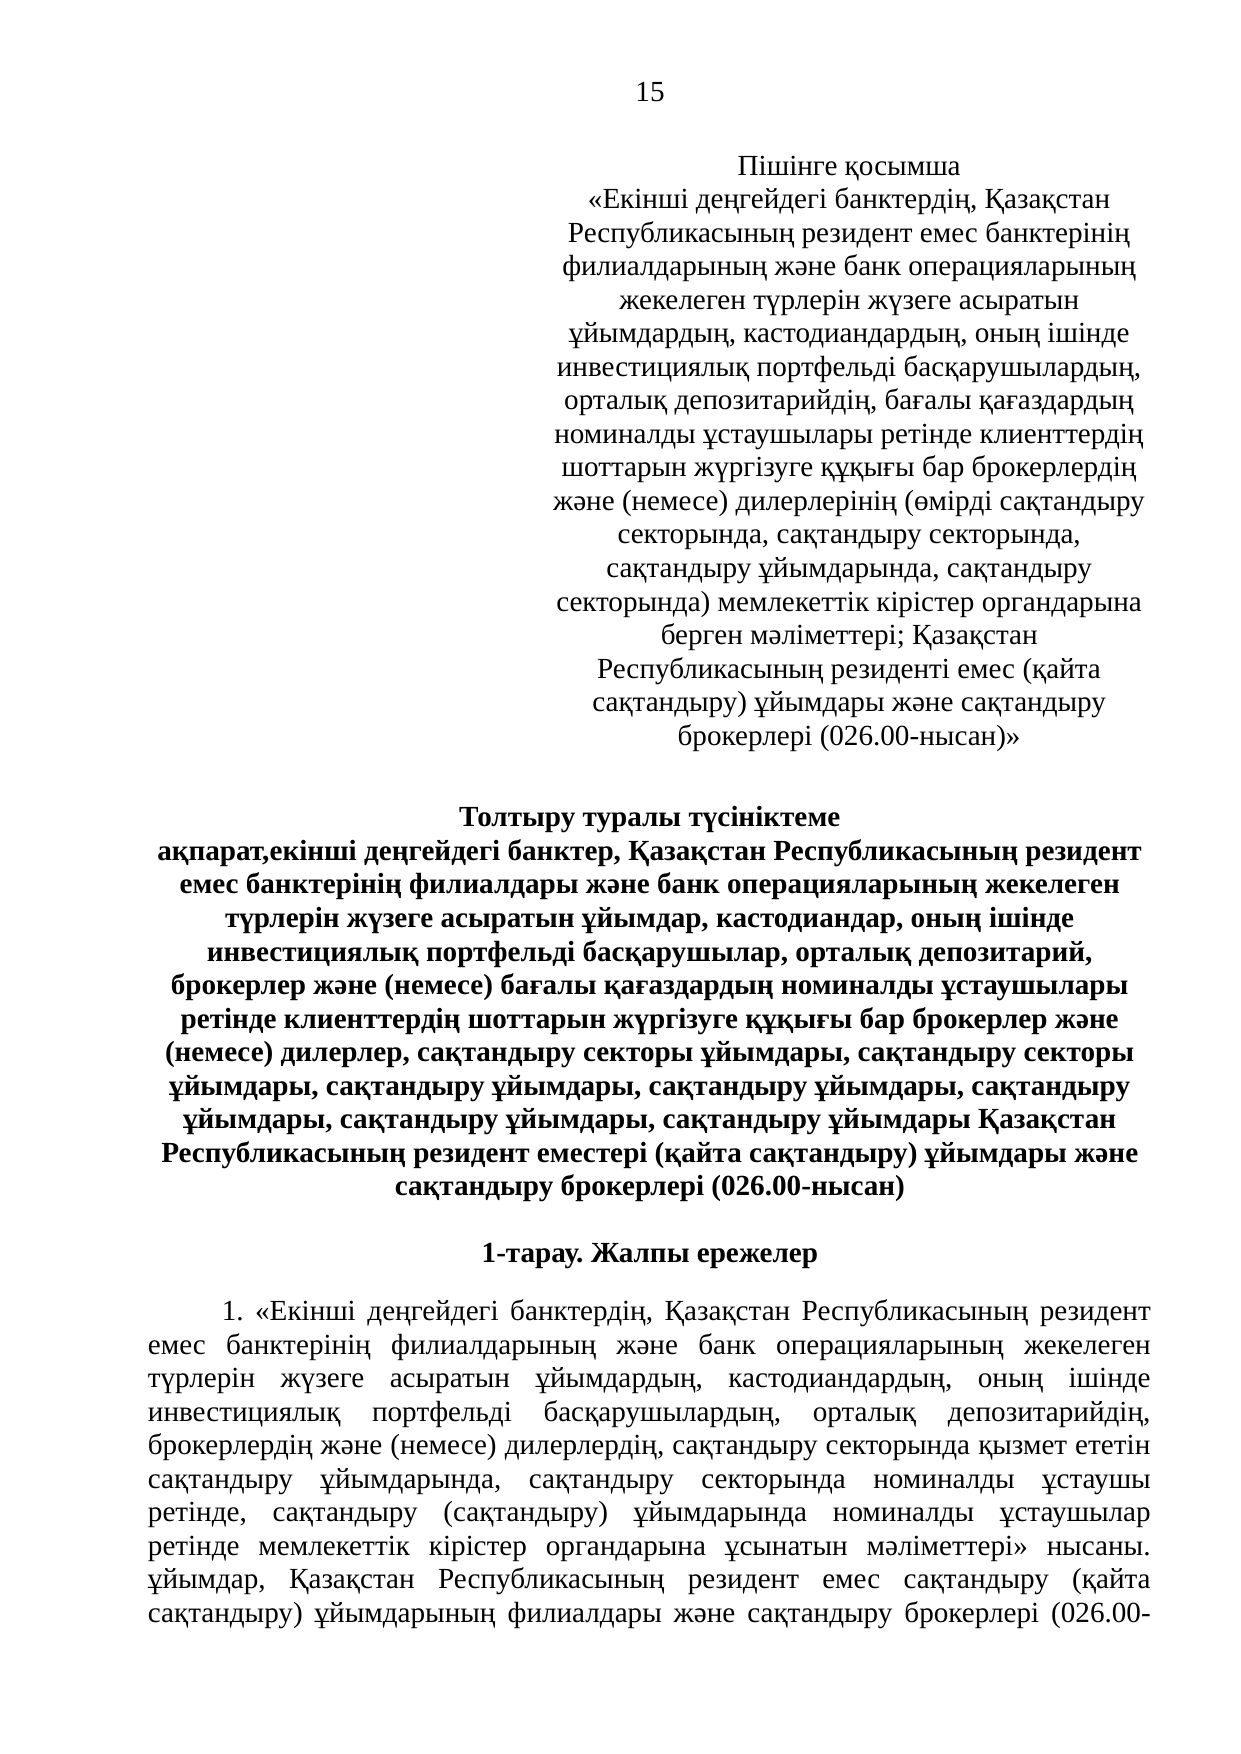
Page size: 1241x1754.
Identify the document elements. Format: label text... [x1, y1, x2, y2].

text ақпарат,екінші деңгейдегі банктер, Қазақстан Республикасының резидент емес банктерінің филиалдары және банк операцияларының жекелеген түрлерін жүзеге асыратын ұйымдар, кастодиандар, оның ішінде инвестициялық портфельді басқарушылар, орталық депозитарий, брокерлер және (немесе) бағалы қағаздардың номиналды ұстаушылары ретінде клиенттердің шоттарын жүргізуге құқығы бар брокерлер және (немесе) дилерлер, сақтандыру секторы ұйымдары, сақтандыру секторы ұйымдары, сақтандыру ұйымдары, сақтандыру ұйымдары, сақтандыру ұйымдары, сақтандыру ұйымдары, сақтандыру ұйымдары Қазақстан Республикасының резидент еместері (қайта сақтандыру) ұйымдары және сақтандыру брокерлері (026.00-нысан) [148, 833, 1152, 1202]
text Пішінге қосымша [546, 148, 1152, 181]
text «Екінші деңгейдегі банктердің, Қазақстан Республикасының резидент емес банктерінің филиалдарының және банк операцияларының жекелеген түрлерін жүзеге асыратын ұйымдардың, кастодиандардың, оның ішінде инвестициялық портфельді басқарушылардың, орталық депозитарийдің, бағалы қағаздардың номиналды ұстаушылары ретінде клиенттердің шоттарын жүргізуге құқығы бар брокерлердің және (немесе) дилерлерінің (өмірді сақтандыру секторында, сақтандыру секторында, сақтандыру ұйымдарында, сақтандыру секторында) мемлекеттік кірістер органдарына берген мәліметтері; Қазақстан Республикасының резиденті емес (қайта сақтандыру) ұйымдары және сақтандыру брокерлері (026.00-нысан)» [546, 181, 1152, 751]
text 1-тарау. Жалпы ережелер [148, 1236, 1152, 1269]
text Толтыру туралы түсініктеме [148, 799, 1152, 833]
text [148, 1293, 1152, 1629]
